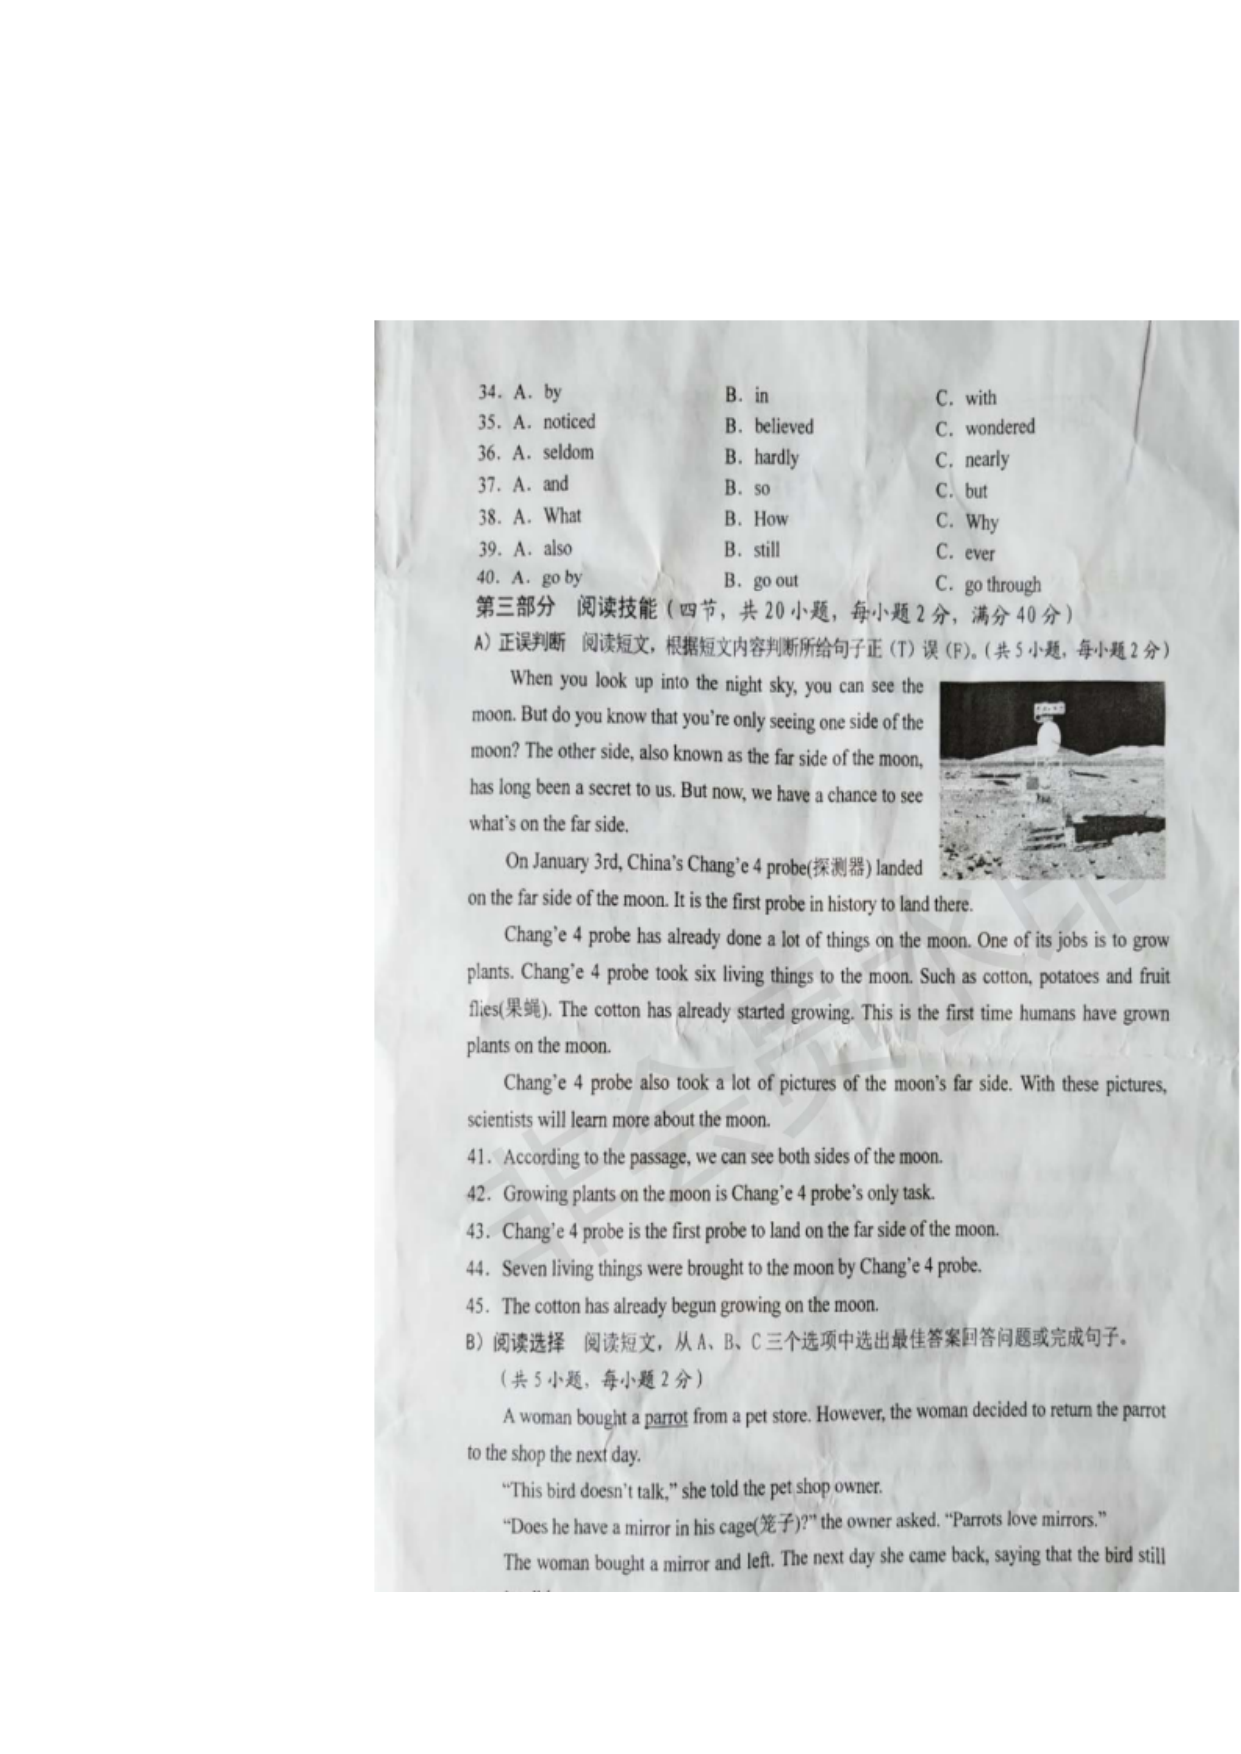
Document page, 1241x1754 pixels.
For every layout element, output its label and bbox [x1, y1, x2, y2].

picture [187, 162, 1241, 1592]
